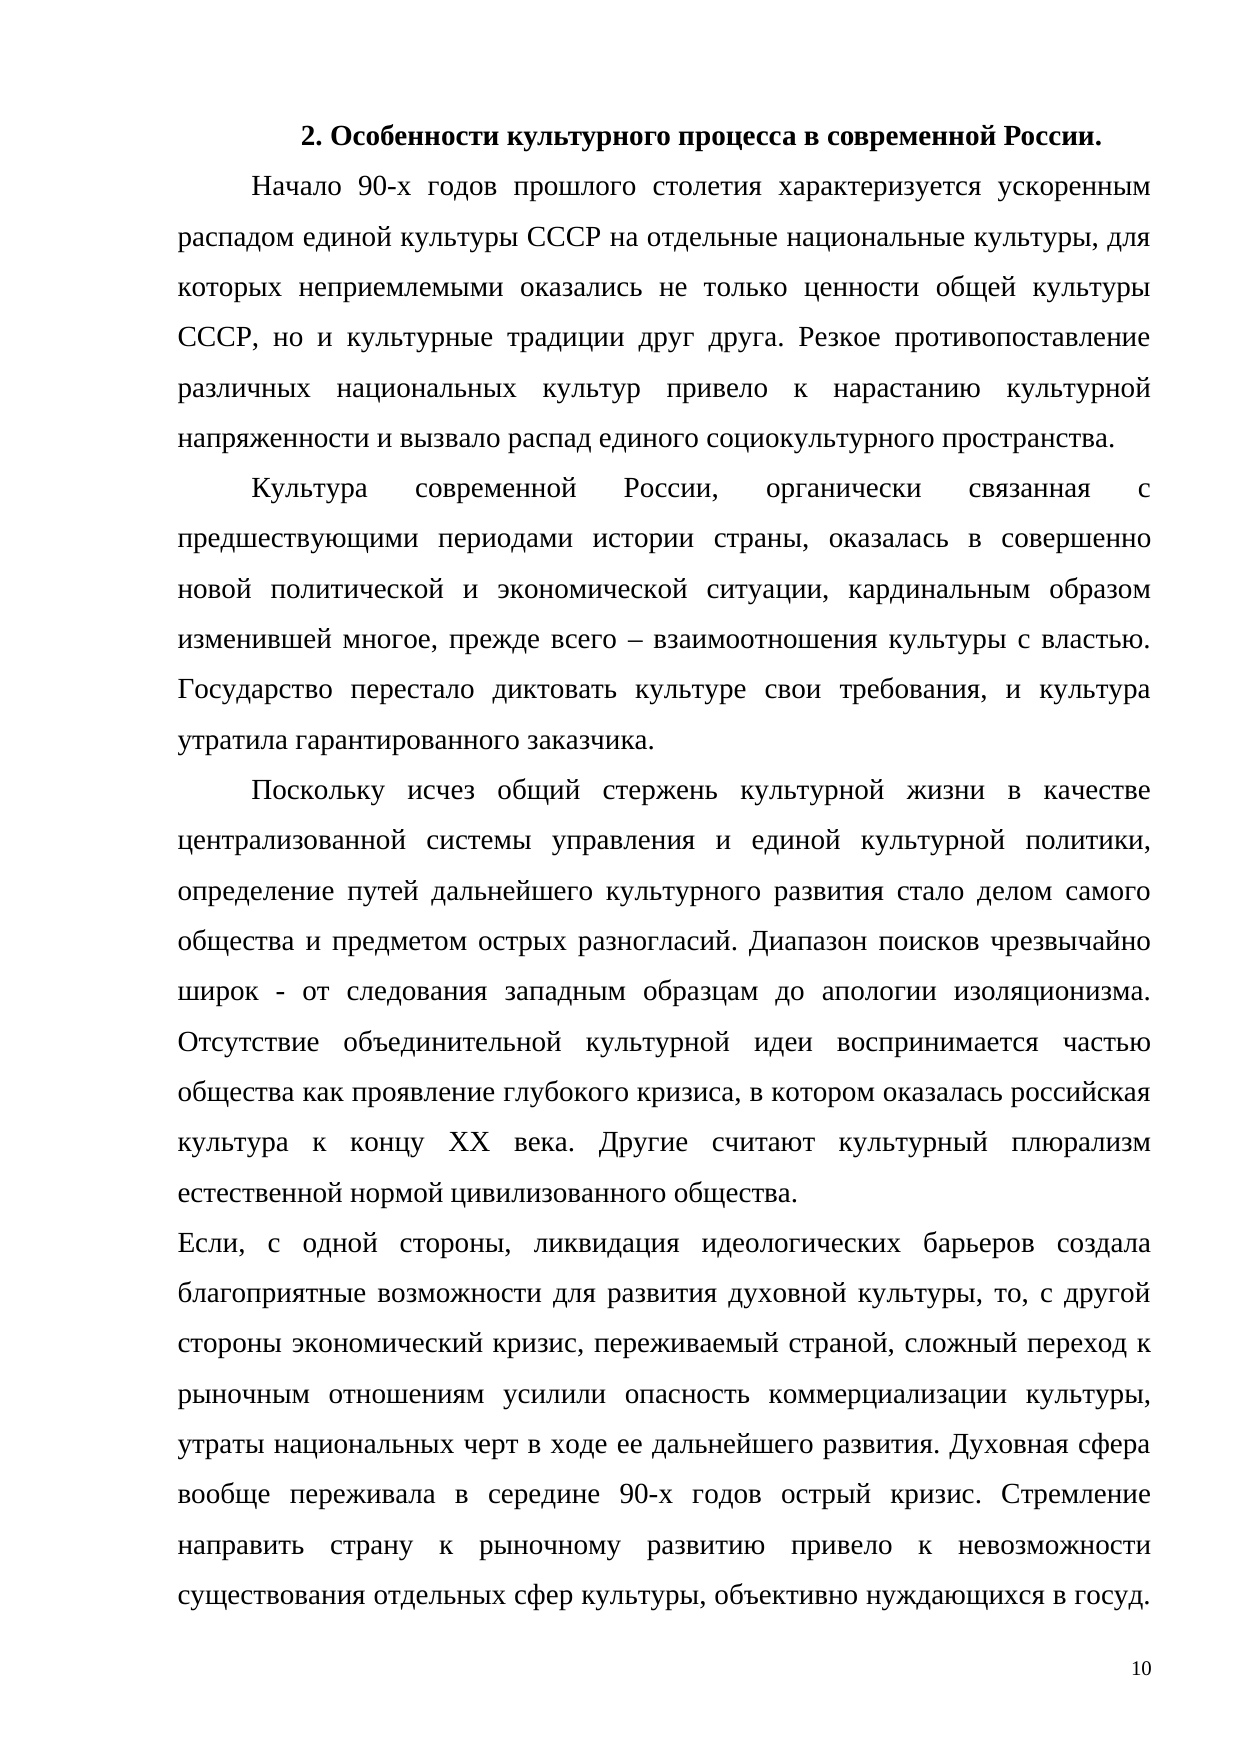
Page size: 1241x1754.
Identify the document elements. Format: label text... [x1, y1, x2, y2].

text Начало 90-х годов прошлого столетия характеризуется ускоренным распадом единой культуры СССР на отдельные национальные культуры, для которых неприемлемыми оказались не только ценности общей культуры СССР, но и культурные традиции друг друга. Резкое противопоставление различных национальных культур привело к нарастанию культурной напряженности и вызвало распад единого социокультурного пространства. [177, 168, 1152, 453]
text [177, 1225, 1152, 1611]
subtitle 2. Особенности культурного процесса в современной России. [177, 118, 1152, 152]
text Культура современной России, органически связанная с предшествующими периодами истории страны, оказалась в совершенно новой политической и экономической ситуации, кардинальным образом изменившей многое, прежде всего – взаимоотношения культуры с властью. Государство перестало диктовать культуре свои требования, и культура утратила гарантированного заказчика. [177, 470, 1152, 755]
text Поскольку исчез общий стержень культурной жизни в качестве централизованной системы управления и единой культурной политики, определение путей дальнейшего культурного развития стало делом самого общества и предметом острых разногласий. Диапазон поисков чрезвычайно широк - от следования западным образцам до апологии изоляционизма. Отсутствие объединительной культурной идеи воспринимается частью общества как проявление глубокого кризиса, в котором оказалась российская культура к концу XX века. Другие считают культурный плюрализм естественной нормой цивилизованного общества. [177, 772, 1152, 1208]
